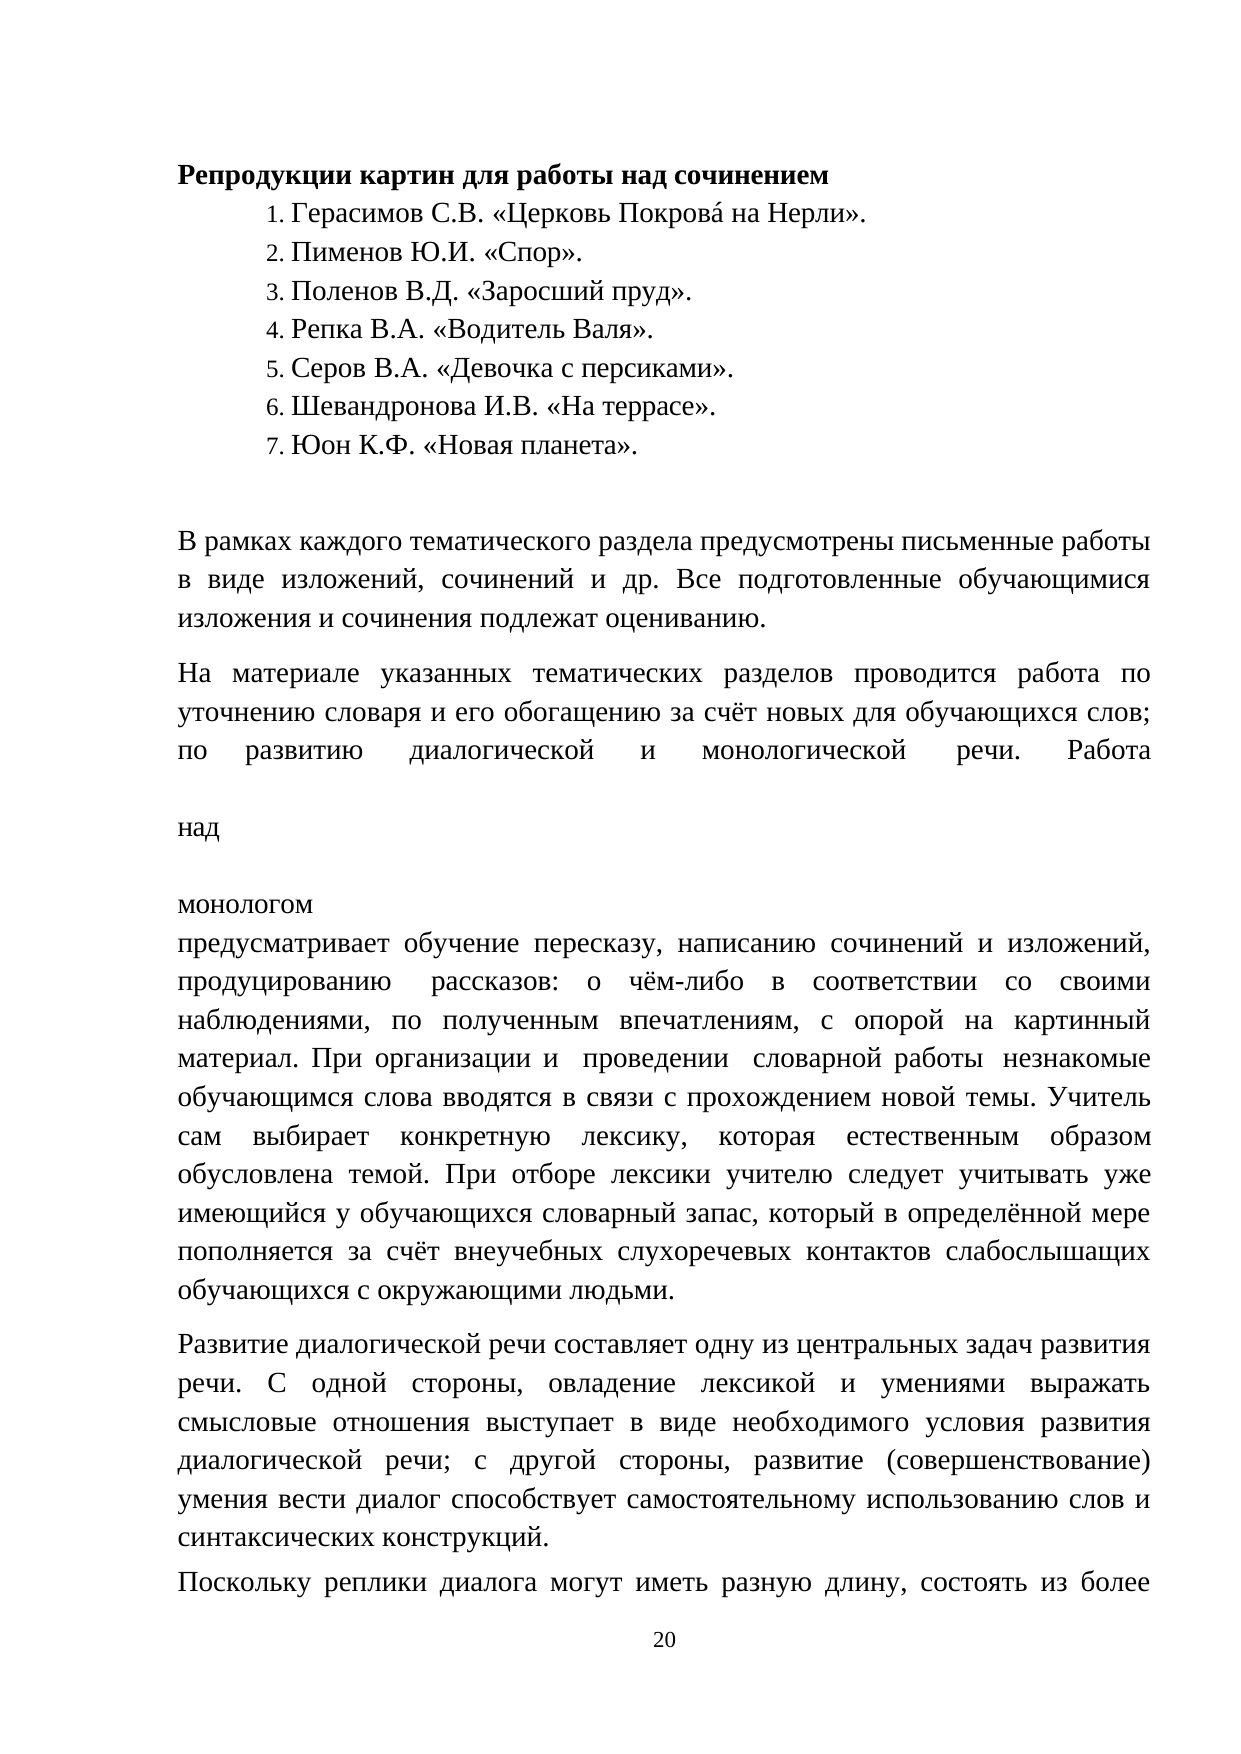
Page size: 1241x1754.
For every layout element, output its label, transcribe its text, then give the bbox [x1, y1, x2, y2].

list Репка В.А. «Водитель Валя». [266, 311, 1152, 345]
text предусматривает обучение пересказу, написанию сочинений и изложений, продуцированию рассказов: о чём-либо в соответствии со своими наблюдениями, по полученным впечатлениям, с опорой на картинный материал. При организации и проведении словарной работы незнакомые обучающимся слова вводятся в связи с прохождением новой темы. Учитель сам выбирает конкретную лексику, которая естественным образом обусловлена темой. При отборе лексики учителю следует учитывать уже имеющийся у обучающихся словарный запас, который в определённой мере пополняется за счёт внеучебных слухоречевых контактов слабослышащих обучающихся с окружающими людьми. [177, 925, 1151, 1305]
list Поленов В.Д. «Заросший пруд». [266, 273, 1152, 306]
list Серов В.А. «Девочка с персиками». [266, 350, 1152, 383]
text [177, 1564, 1151, 1598]
text В рамках каждого тематического раздела предусмотрены письменные работы в виде изложений, сочинений и др. Все подготовленные обучающимися изложения и сочинения подлежат оцениванию. [177, 523, 1151, 633]
text На материале указанных тематических разделов проводится работа по уточнению словаря и его обогащению за счёт новых для обучающихся слов; по развитию диалогической и монологической речи. Работа над монологом [177, 655, 1151, 920]
list Юон К.Ф. «Новая планета». [266, 427, 1152, 460]
list Пименов Ю.И. «Спор». [266, 234, 1152, 268]
text Репродукции картин для работы над сочинением [177, 157, 1152, 191]
list Герасимов С.В. «Церковь Покровá на Нерли». [266, 196, 1152, 229]
list Шевандронова И.В. «На террасе». [266, 388, 1152, 422]
text Развитие диалогической речи составляет одну из центральных задач развития речи. С одной стороны, овладение лексикой и умениями выражать смысловые отношения выступает в виде необходимого условия развития диалогической речи; с другой стороны, развитие (совершенствование) умения вести диалог способствует самостоятельному использованию слов и синтаксических конструкций. [177, 1327, 1151, 1553]
